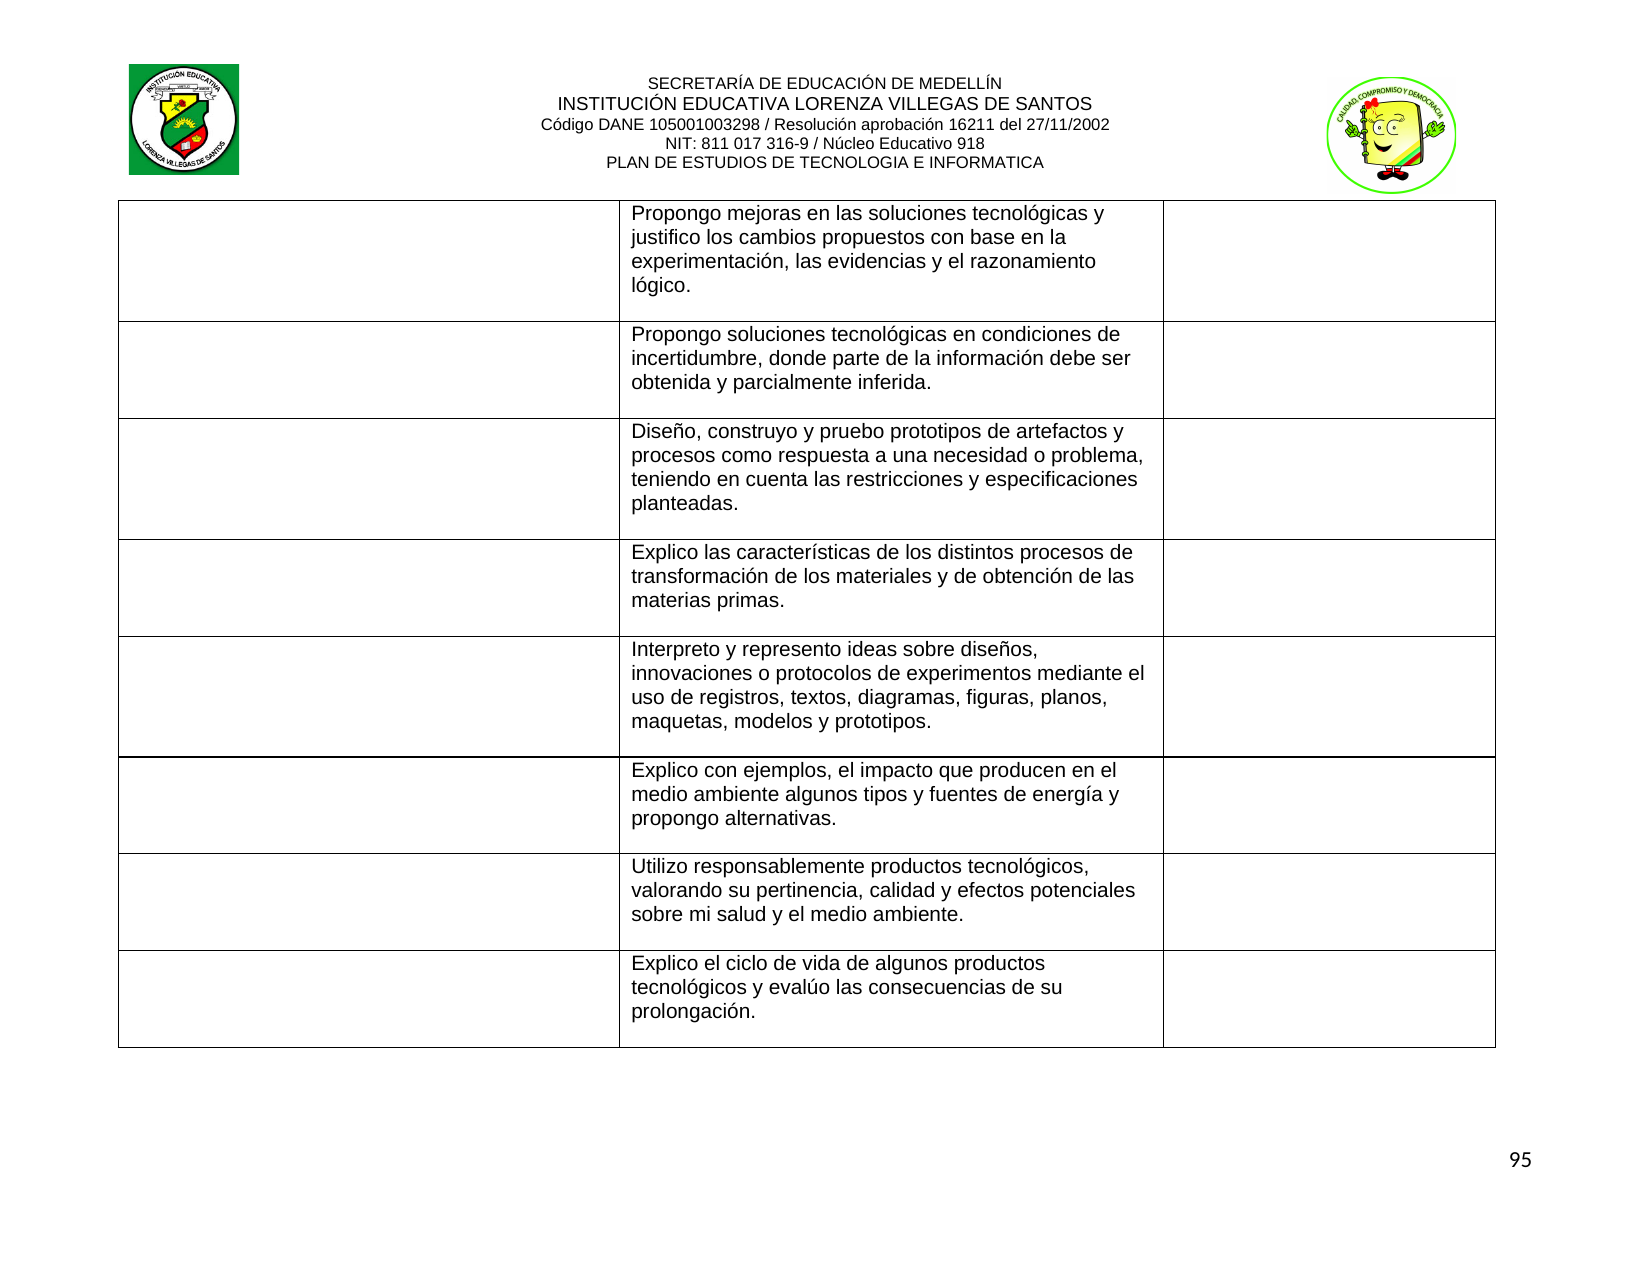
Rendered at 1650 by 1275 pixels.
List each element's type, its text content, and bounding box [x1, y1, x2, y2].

table_cell Explico con ejemplos, el impacto que producen en el medio ambiente algunos tipos y fuentes de energía y propongo alternativas. [620, 758, 1163, 853]
table_cell [1164, 201, 1495, 321]
table_cell [119, 201, 619, 321]
table_cell [1164, 758, 1495, 853]
table_cell Propongo mejoras en las soluciones tecnológicas y justifico los cambios propuestos con base en la experimentación, las evidencias y el razonamiento lógico. [620, 201, 1163, 321]
table_cell [119, 854, 619, 950]
table_cell Diseño, construyo y pruebo prototipos de artefactos y procesos como respuesta a una necesidad o problema, teniendo en cuenta las restricciones y especificaciones planteadas. [620, 419, 1163, 539]
table_cell [119, 322, 619, 418]
table_cell Explico el ciclo de vida de algunos productos tecnológicos y evalúo las consecuencias de su prolongación. [620, 951, 1163, 1047]
table_cell [1164, 322, 1495, 418]
table_cell Interpreto y represento ideas sobre diseños, innovaciones o protocolos de experimentos mediante el uso de registros, textos, diagramas, figuras, planos, maquetas, modelos y prototipos. [620, 637, 1163, 756]
table_cell Utilizo responsablemente productos tecnológicos, valorando su pertinencia, calidad y efectos potenciales sobre mi salud y el medio ambiente. [620, 854, 1163, 950]
table_cell [119, 758, 619, 853]
table_cell [119, 540, 619, 636]
table_cell [119, 951, 619, 1047]
table_cell [119, 637, 619, 756]
picture [128, 64, 240, 175]
table_cell Propongo soluciones tecnológicas en condiciones de incertidumbre, donde parte de la información debe ser obtenida y parcialmente inferida. [620, 322, 1163, 418]
table_cell [1164, 540, 1495, 636]
table_cell Explico las características de los distintos procesos de transformación de los materiales y de obtención de las materias primas. [620, 540, 1163, 636]
table_cell [1164, 854, 1495, 950]
table_cell [1164, 951, 1495, 1047]
table_cell [1164, 419, 1495, 539]
table_cell [119, 419, 619, 539]
table_cell [1164, 637, 1495, 756]
picture [1326, 77, 1457, 194]
